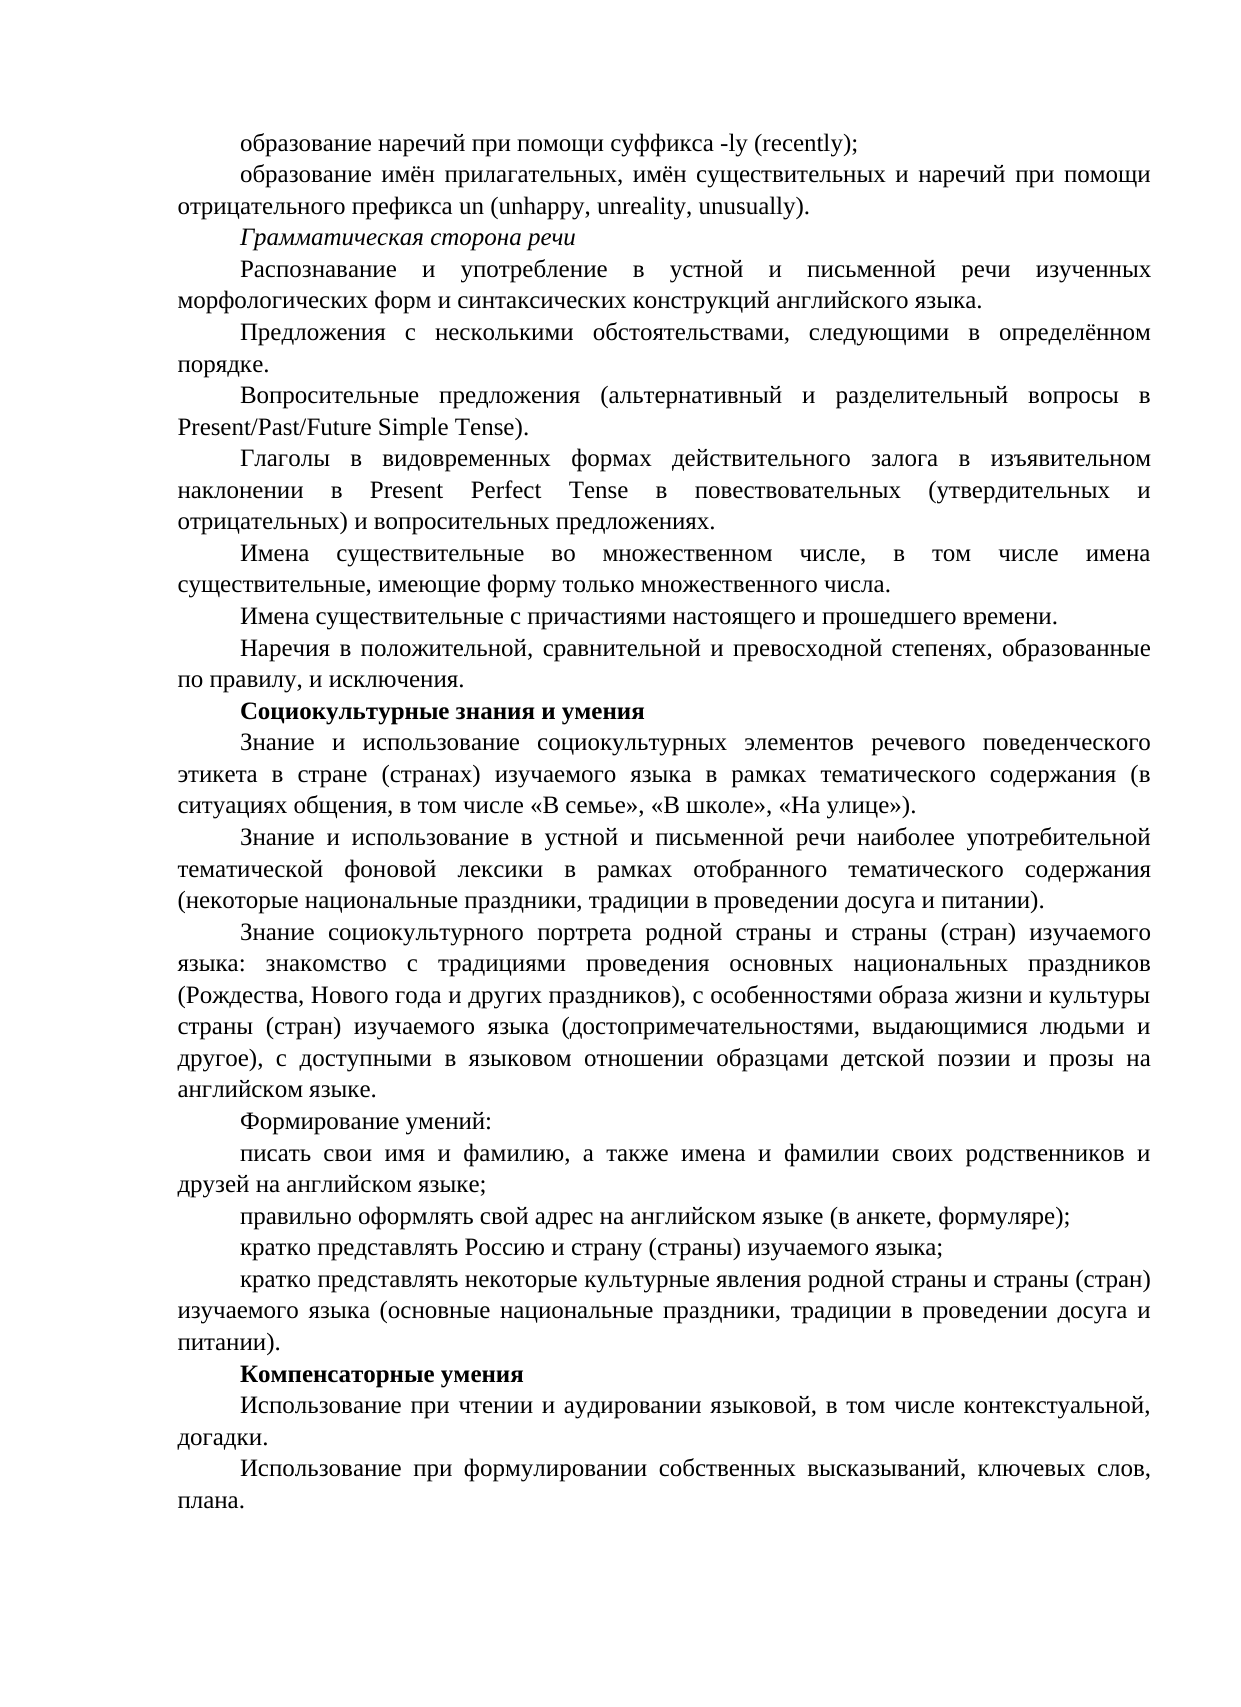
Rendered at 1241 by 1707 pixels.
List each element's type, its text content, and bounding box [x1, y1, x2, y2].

text Имена существительные во множественном числе, в том числе имена существительные, имеющие форму только множественного числа. [177, 538, 1152, 598]
text образование имён прилагательных, имён существительных и наречий при помощи отрицательного префикса un (unhappy, unreality, unusually). [177, 159, 1152, 219]
text Формирование умений: [177, 1106, 1152, 1135]
text кратко представлять Россию и страну (страны) изучаемого языка; [177, 1232, 1152, 1261]
text Имена существительные с причастиями настоящего и прошедшего времени. [177, 601, 1152, 630]
text Распознавание и употребление в устной и письменной речи изученных морфологических форм и синтаксических конструкций английского языка. [177, 254, 1152, 314]
text Социокультурные знания и умения [177, 696, 1152, 724]
text Знание и использование в устной и письменной речи наиболее употребительной тематической фоновой лексики в рамках отобранного тематического содержания (некоторые национальные праздники, традиции в проведении досуга и питании). [177, 822, 1152, 914]
text Использование при формулировании собственных высказываний, ключевых слов, плана. [177, 1453, 1152, 1514]
text образование наречий при помощи суффикса -ly (recently); [177, 128, 1152, 156]
text Знание и использование социокультурных элементов речевого поведенческого этикета в стране (странах) изучаемого языка в рамках тематического содержания (в ситуациях общения, в том числе «В семье», «В школе», «На улице»). [177, 727, 1152, 819]
text Предложения с несколькими обстоятельствами, следующими в определённом порядке. [177, 317, 1152, 377]
text Знание социокультурного портрета родной страны и страны (стран) изучаемого языка: знакомство с традициями проведения основных национальных праздников (Рождества, Нового года и других праздников), с особенностями образа жизни и культуры страны (стран) изучаемого языка (достопримечательностями, выдающимися людьми и другое), с доступными в языковом отношении образцами детской поэзии и прозы на английском языке. [177, 917, 1152, 1103]
text Вопросительные предложения (альтернативный и разделительный вопросы в Present/Past/Future Simple Tense). [177, 380, 1152, 441]
text кратко представлять некоторые культурные явления родной страны и страны (стран) изучаемого языка (основные национальные праздники, традиции в проведении досуга и питании). [177, 1264, 1152, 1356]
text правильно оформлять свой адрес на английском языке (в анкете, формуляре); [177, 1201, 1152, 1229]
text Глаголы в видовременных формах действительного залога в изъявительном наклонении в Present Perfect Tense в повествовательных (утвердительных и отрицательных) и вопросительных предложениях. [177, 443, 1152, 535]
text Наречия в положительной, сравнительной и превосходной степенях, образованные по правилу, и исключения. [177, 633, 1152, 693]
text Грамматическая сторона речи [177, 222, 1152, 251]
text Использование при чтении и аудировании языковой, в том числе контекстуальной, догадки. [177, 1390, 1152, 1451]
text писать свои имя и фамилию, а также имена и фамилии своих родственников и друзей на английском языке; [177, 1138, 1152, 1198]
text Компенсаторные умения [177, 1359, 1152, 1387]
